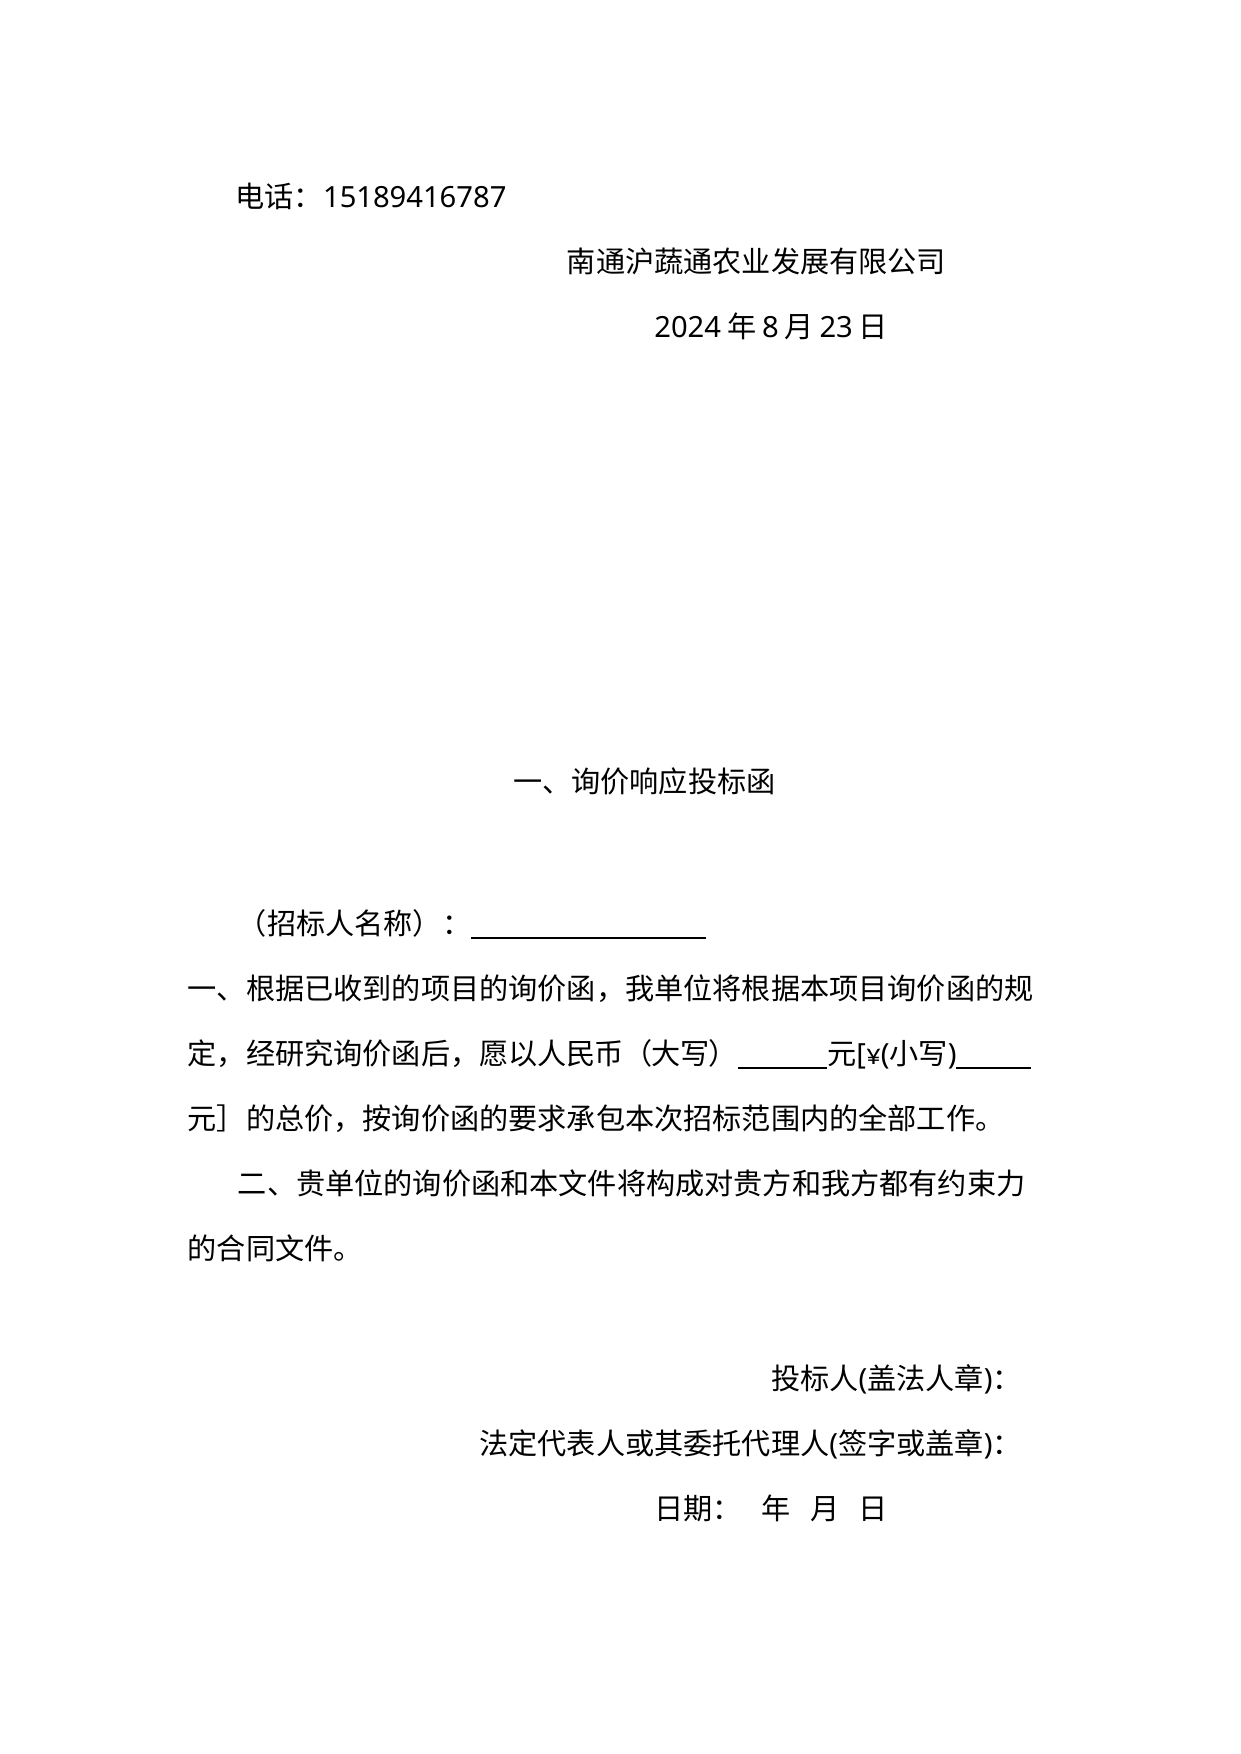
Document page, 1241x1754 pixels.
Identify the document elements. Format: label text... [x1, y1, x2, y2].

list 根据已收到的项目的询价函，我单位将根据本项目询价函的规定，经研究询价函后，愿以人民币（大写） 元[¥(小写) 元］的总价，按询价函的要求承包本次招标范围内的全部工作。 [187, 954, 1053, 1149]
text 日期： 年 月 日 [187, 1474, 1053, 1539]
text 一、询价响应投标函 [187, 747, 1053, 812]
text 2024年8月23日 [187, 292, 1053, 357]
text （招标人名称）： [187, 889, 1053, 954]
text 投标人(盖法人章)： [187, 1344, 1053, 1409]
text 法定代表人或其委托代理人(签字或盖章)： [187, 1409, 1053, 1474]
text 电话：15189416787 [187, 162, 1053, 227]
text 南通沪蔬通农业发展有限公司 [187, 227, 1053, 292]
text 二、贵单位的询价函和本文件将构成对贵方和我方都有约束力的合同文件。 [187, 1149, 1053, 1279]
